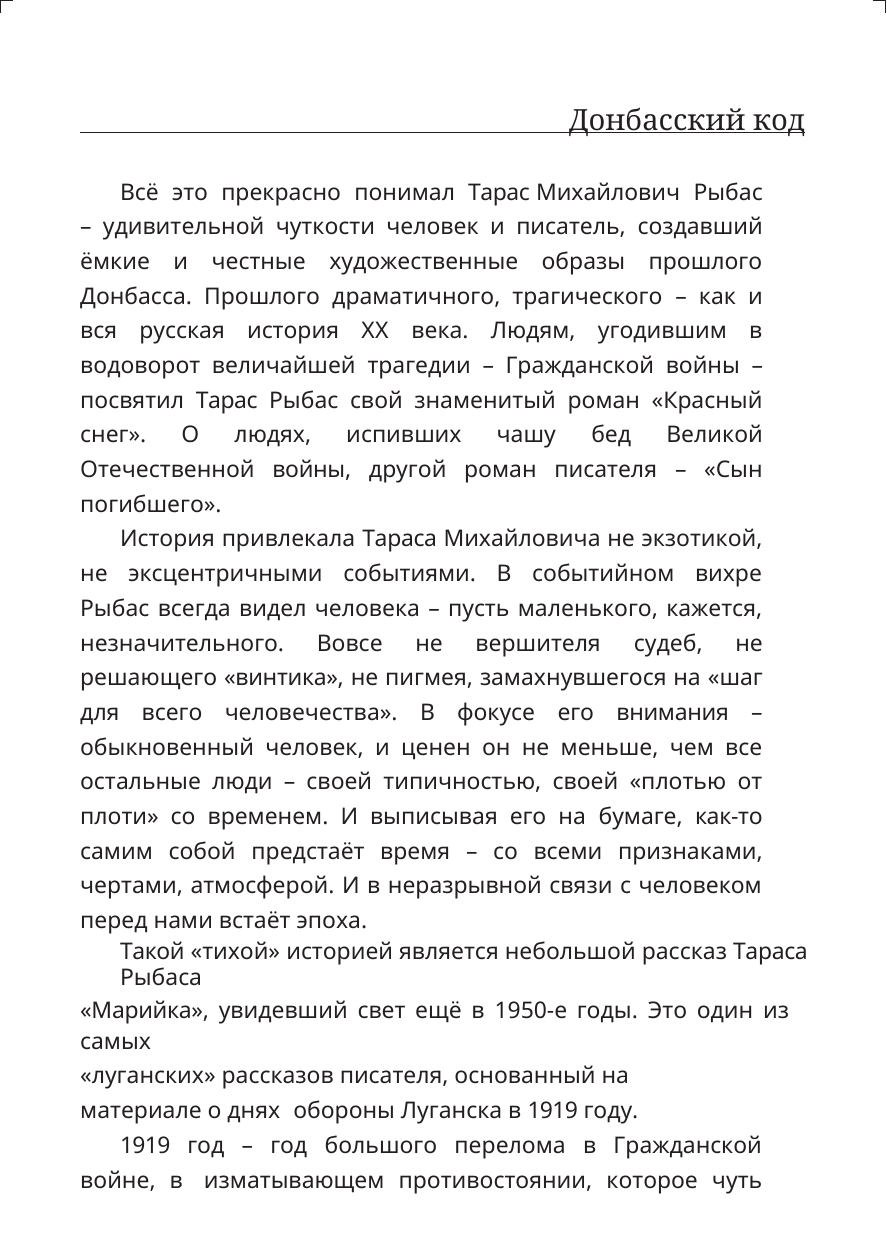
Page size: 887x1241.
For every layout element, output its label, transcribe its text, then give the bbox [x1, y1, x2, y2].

text Такой «тихой» историей является небольшой рассказ Тараса Рыбаса [120, 939, 820, 991]
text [80, 1129, 763, 1195]
text «Марийка», увидевший свет ещё в 1950-е годы. Это один из самых [80, 994, 820, 1056]
text «луганских» рассказов писателя, основанный на материале о днях обороны Луганска в 1919 году. [80, 1059, 736, 1125]
text История привлекала Тараса Михайловича не экзотикой, не эксцентричными событиями. В событийном вихре Рыбас всегда видел человека – пусть маленького, кажется, незначительного. Вовсе не вершителя судеб, не решающего «винтика», не пигмея, замахнувшегося на «шаг для всего человечества». В фокусе его внимания – обыкновенный человек, и ценен он не меньше, чем все остальные люди – своей типичностью, своей «плотью от плоти» со временем. И выписывая его на бумаге, как-то самим собой предстаёт время – со всеми признаками, чертами, атмосферой. И в неразрывной связи с человеком перед нами встаёт эпоха. [80, 522, 763, 935]
text Всё это прекрасно понимал Тарас Михайлович Рыбас – удивительной чуткости человек и писатель, создавший ёмкие и честные художественные образы прошлого Донбасса. Прошлого драматичного, трагического – как и вся русская история ХХ века. Людям, угодившим в водоворот величайшей трагедии – Гражданской войны – посвятил Тарас Рыбас свой знаменитый роман «Красный снег». О людях, испивших чашу бед Великой Отечественной войны, другой роман писателя – «Сын погибшего». [80, 176, 763, 519]
subtitle Донбасский код [80, 99, 820, 138]
